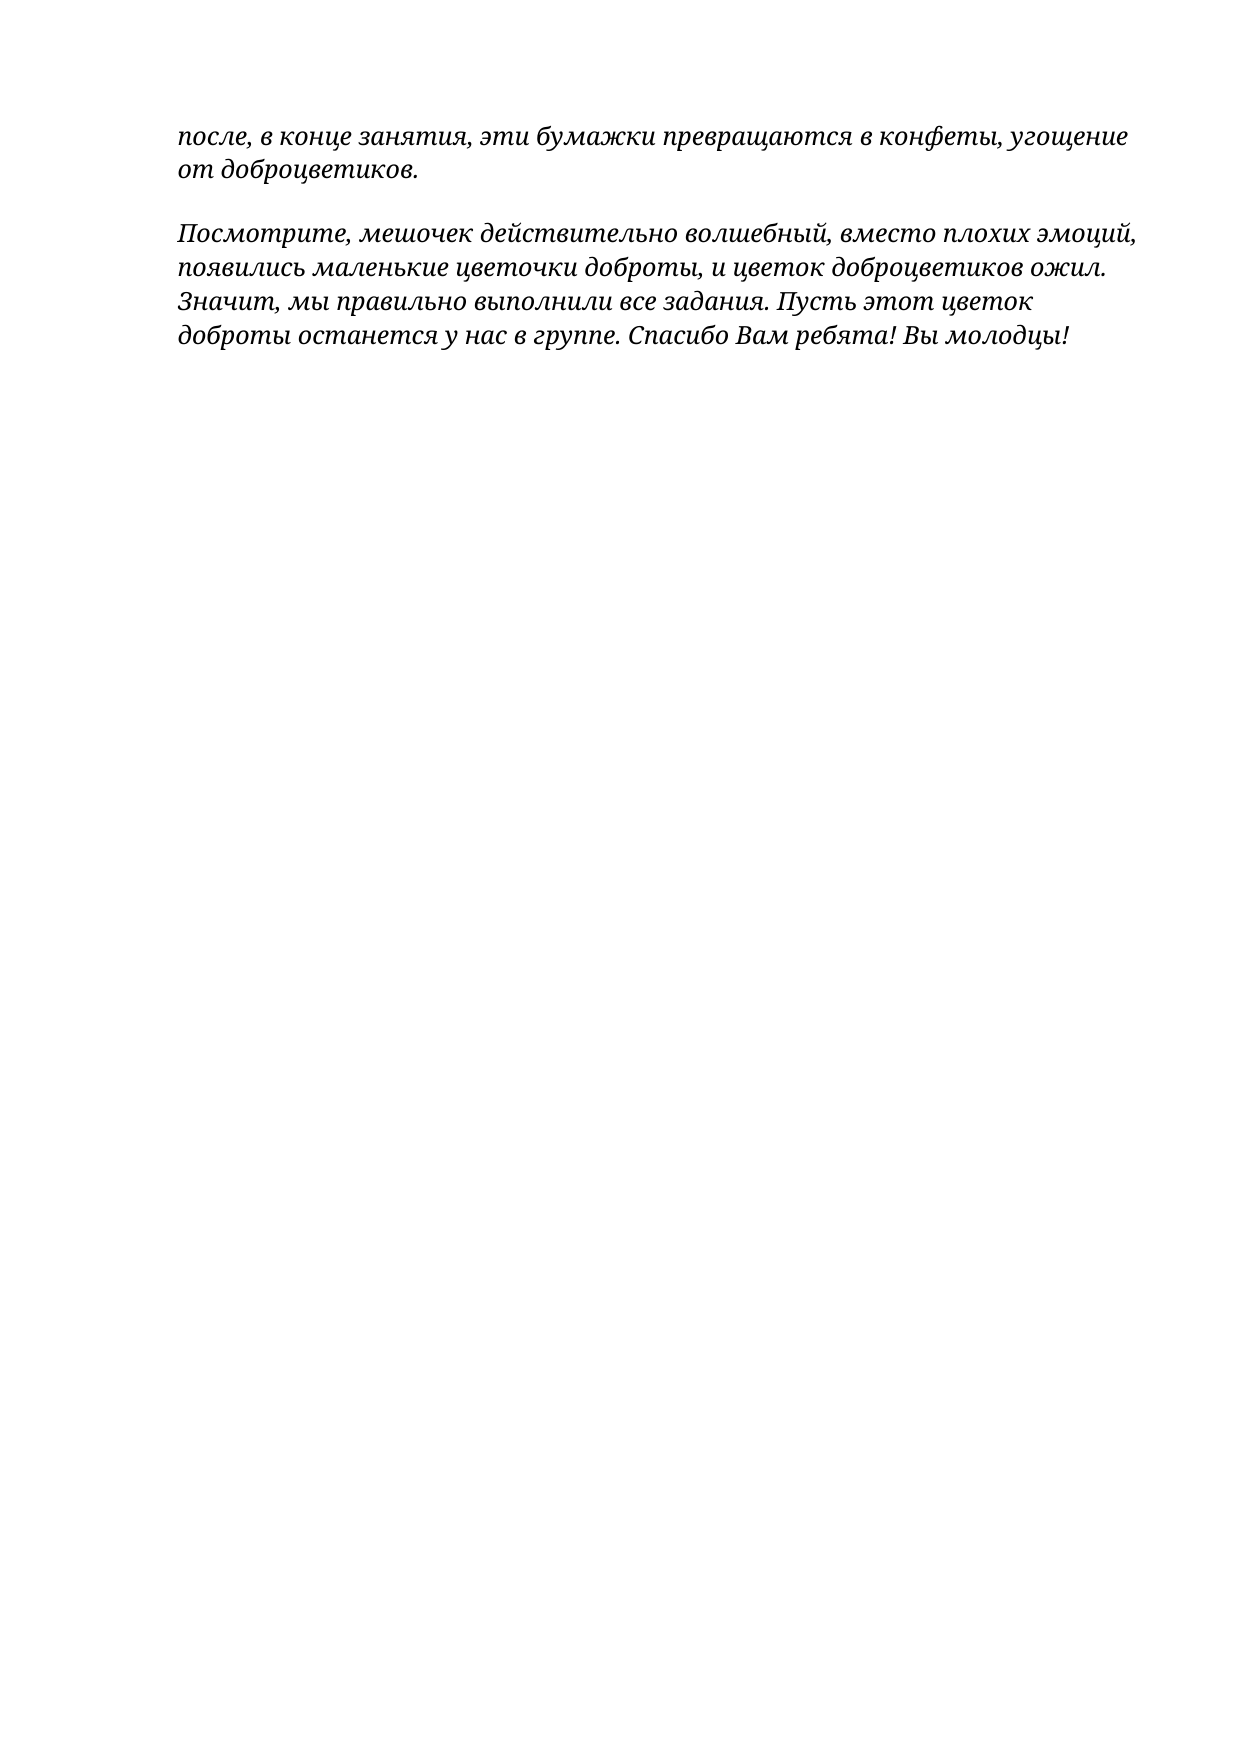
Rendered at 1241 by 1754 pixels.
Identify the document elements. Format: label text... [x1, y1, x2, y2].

text Посмотрите, мешочек действительно волшебный, вместо плохих эмоций, появились маленькие цветочки доброты, и цветок доброцветиков ожил. Значит, мы правильно выполнили все задания. Пусть этот цветок доброты останется у нас в группе. Спасибо Вам ребята! Вы молодцы! [177, 215, 1152, 352]
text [177, 118, 1152, 186]
